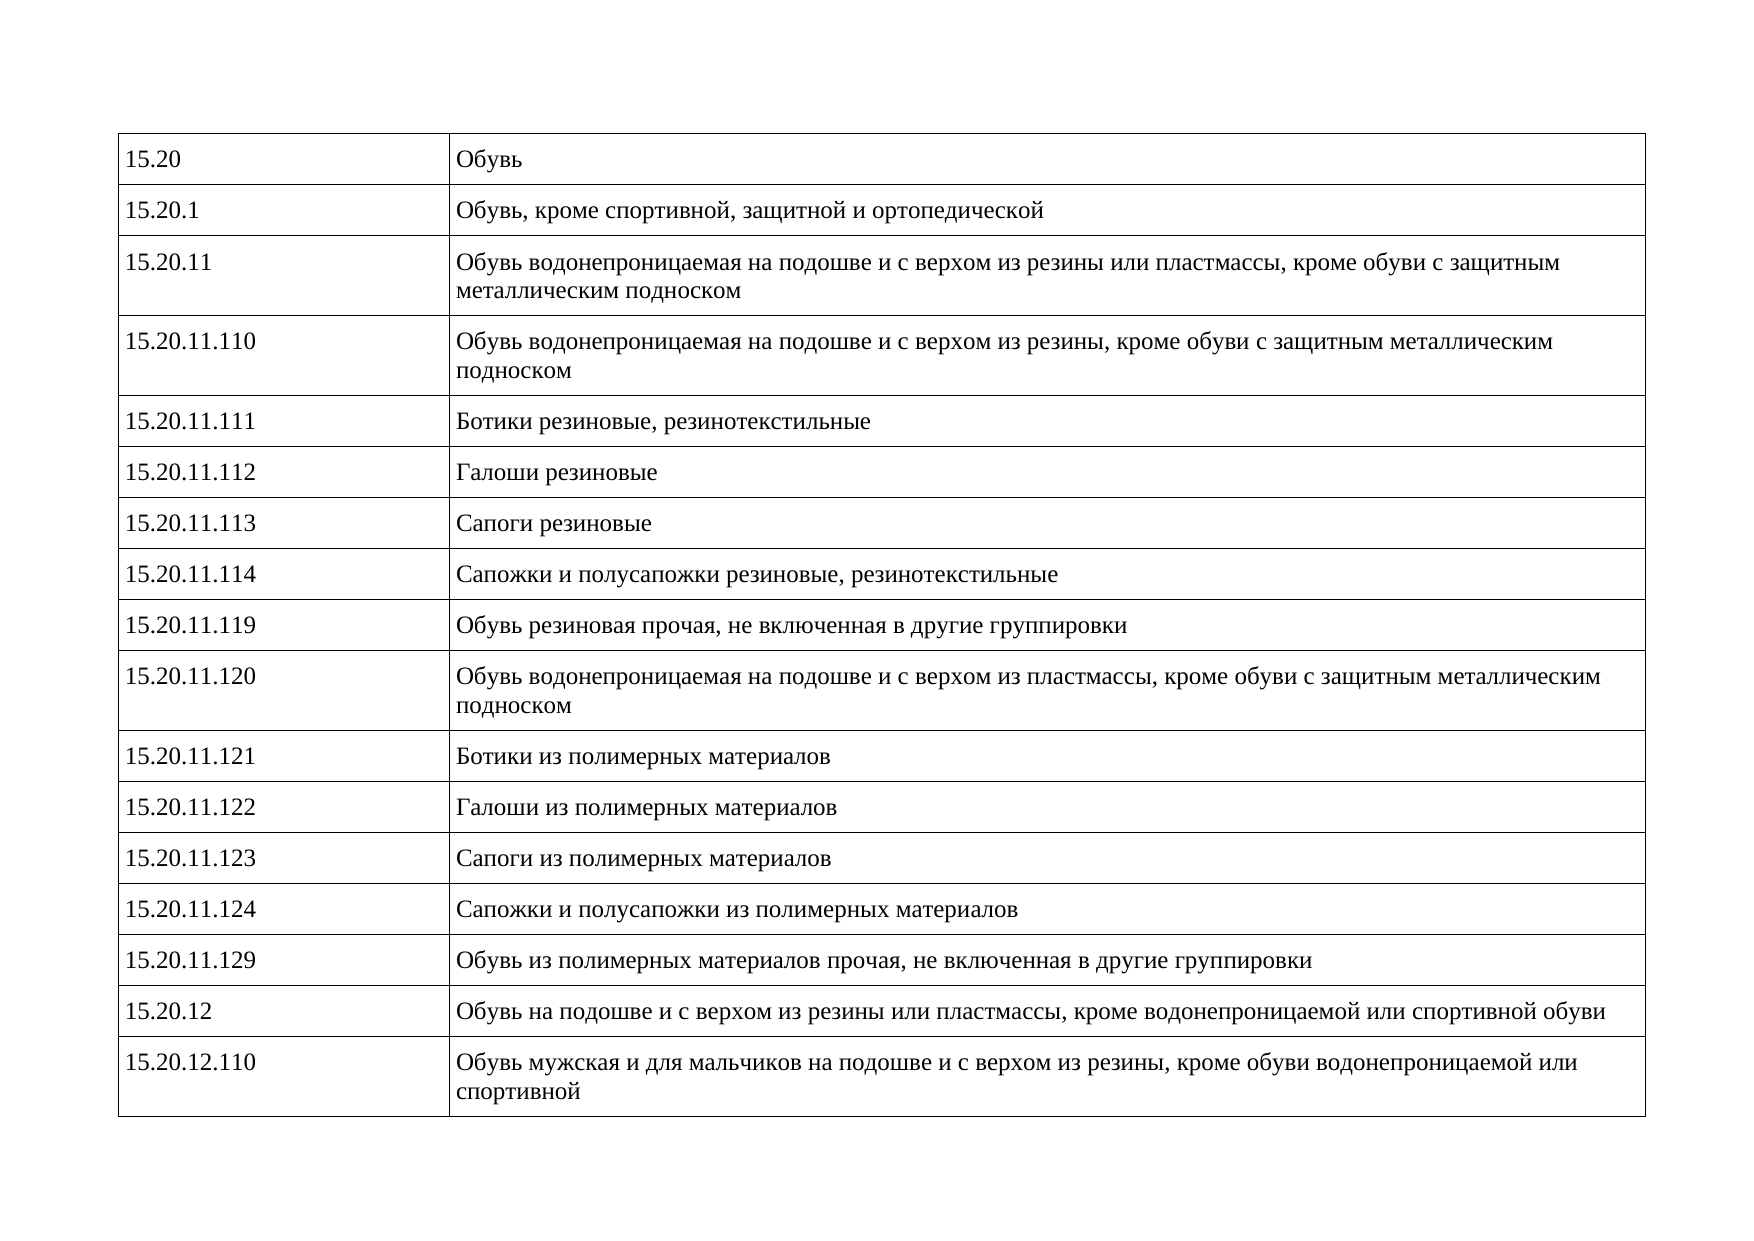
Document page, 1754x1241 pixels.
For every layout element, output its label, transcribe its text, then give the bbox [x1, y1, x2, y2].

table_cell Обувь водонепроницаемая на подошве и с верхом из резины или пластмассы, кроме обуви с защитным металлическим подноском [450, 236, 1645, 315]
table_cell Галоши из полимерных материалов [450, 782, 1645, 832]
table_cell 15.20.11.122 [119, 782, 449, 832]
table_cell 15.20.11.119 [119, 600, 449, 650]
table_cell 15.20.11 [119, 236, 449, 315]
table_cell Сапожки и полусапожки из полимерных материалов [450, 884, 1645, 934]
table_cell Обувь водонепроницаемая на подошве и с верхом из резины, кроме обуви с защитным металлическим подноском [450, 316, 1645, 394]
table_cell Ботики из полимерных материалов [450, 731, 1645, 781]
table_cell 15.20 [119, 134, 449, 184]
table_cell Обувь резиновая прочая, не включенная в другие группировки [450, 600, 1645, 650]
table_cell 15.20.11.121 [119, 731, 449, 781]
table_cell Обувь мужская и для мальчиков на подошве и с верхом из резины, кроме обуви водонепроницаемой или спортивной [450, 1037, 1645, 1116]
table_cell 15.20.11.112 [119, 447, 449, 497]
table_cell 15.20.11.123 [119, 833, 449, 883]
table_cell 15.20.11.111 [119, 396, 449, 446]
table_cell 15.20.11.113 [119, 498, 449, 548]
table_cell Обувь из полимерных материалов прочая, не включенная в другие группировки [450, 935, 1645, 985]
table_cell Сапожки и полусапожки резиновые, резинотекстильные [450, 549, 1645, 599]
table_cell 15.20.1 [119, 185, 449, 235]
table_cell Сапоги из полимерных материалов [450, 833, 1645, 883]
table_cell 15.20.11.129 [119, 935, 449, 985]
table_cell Галоши резиновые [450, 447, 1645, 497]
table_cell Сапоги резиновые [450, 498, 1645, 548]
table_cell 15.20.12 [119, 986, 449, 1036]
table_cell Обувь, кроме спортивной, защитной и ортопедической [450, 185, 1645, 235]
table_cell 15.20.11.124 [119, 884, 449, 934]
table_cell 15.20.11.120 [119, 651, 449, 729]
table_cell Обувь водонепроницаемая на подошве и с верхом из пластмассы, кроме обуви с защитным металлическим подноском [450, 651, 1645, 729]
table_cell Обувь на подошве и с верхом из резины или пластмассы, кроме водонепроницаемой или спортивной обуви [450, 986, 1645, 1036]
table_cell 15.20.12.110 [119, 1037, 449, 1116]
table_cell Ботики резиновые, резинотекстильные [450, 396, 1645, 446]
table_cell 15.20.11.110 [119, 316, 449, 394]
table_cell 15.20.11.114 [119, 549, 449, 599]
table_cell Обувь [450, 134, 1645, 184]
